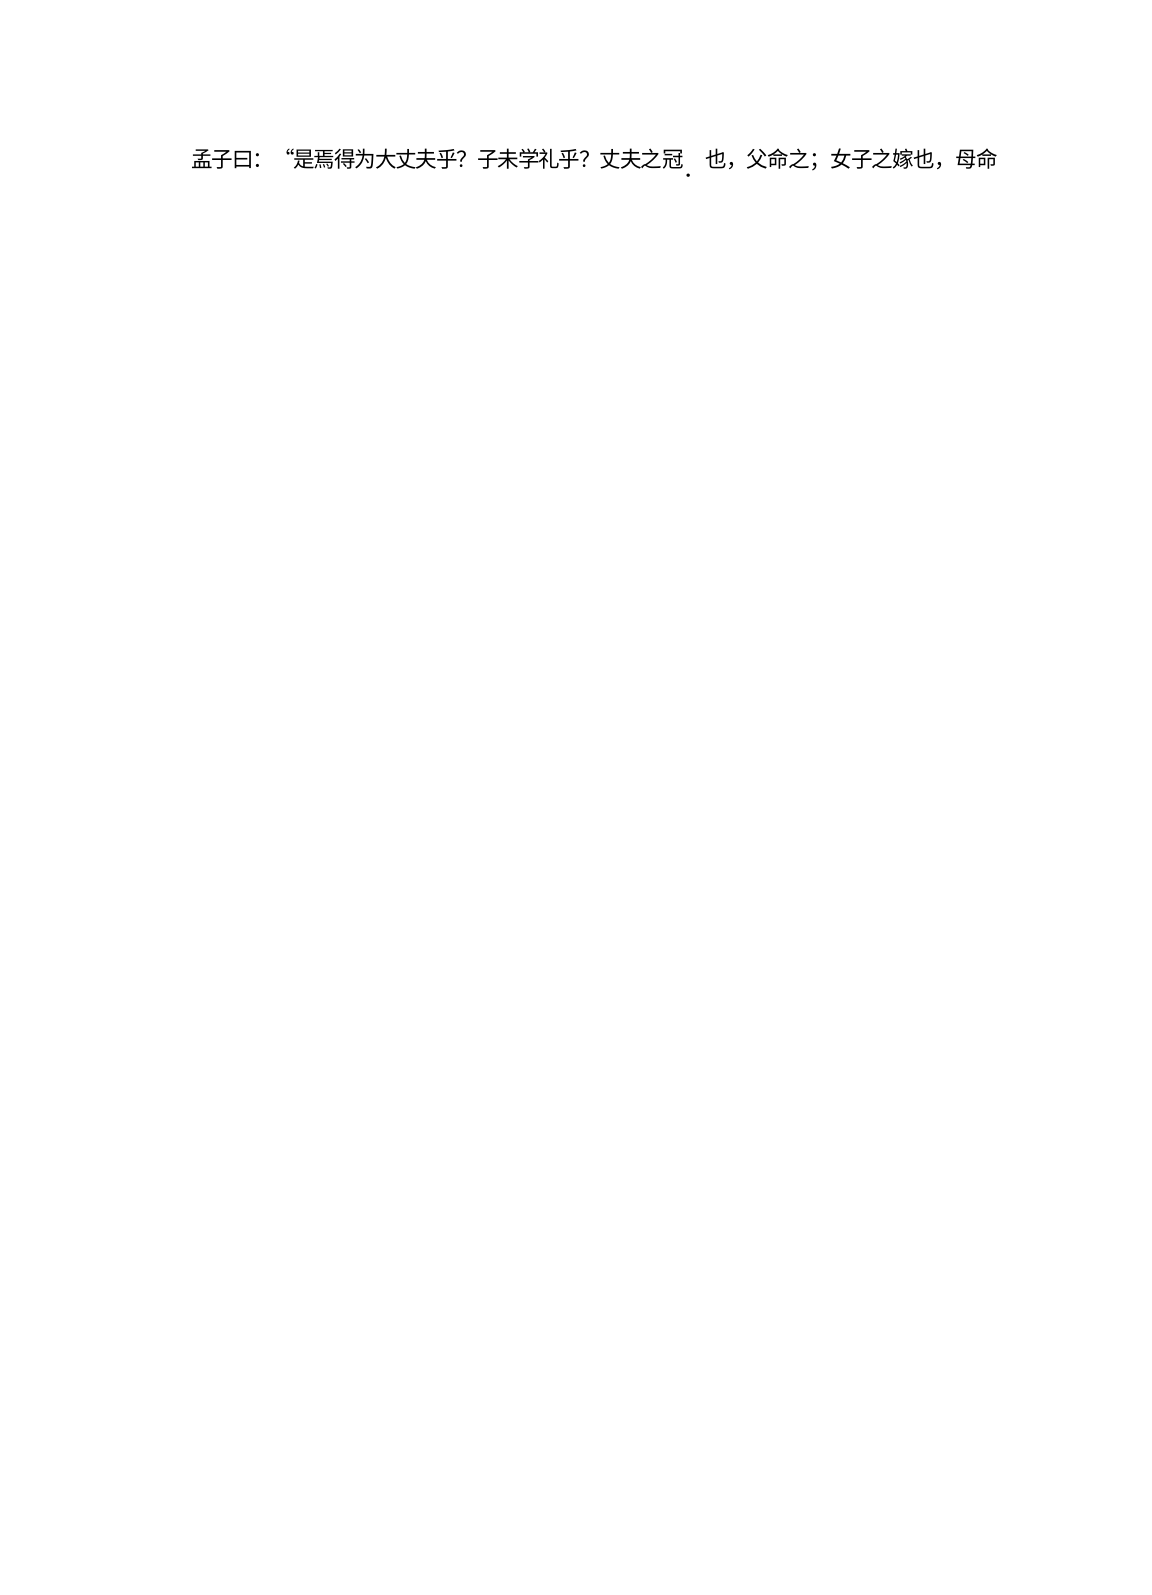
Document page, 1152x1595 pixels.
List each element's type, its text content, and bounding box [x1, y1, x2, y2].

text 孟子曰：“是焉得为大丈夫乎？子未学礼乎？丈夫之冠．也，父命之；女子之嫁也，母命 [191, 142, 1027, 184]
